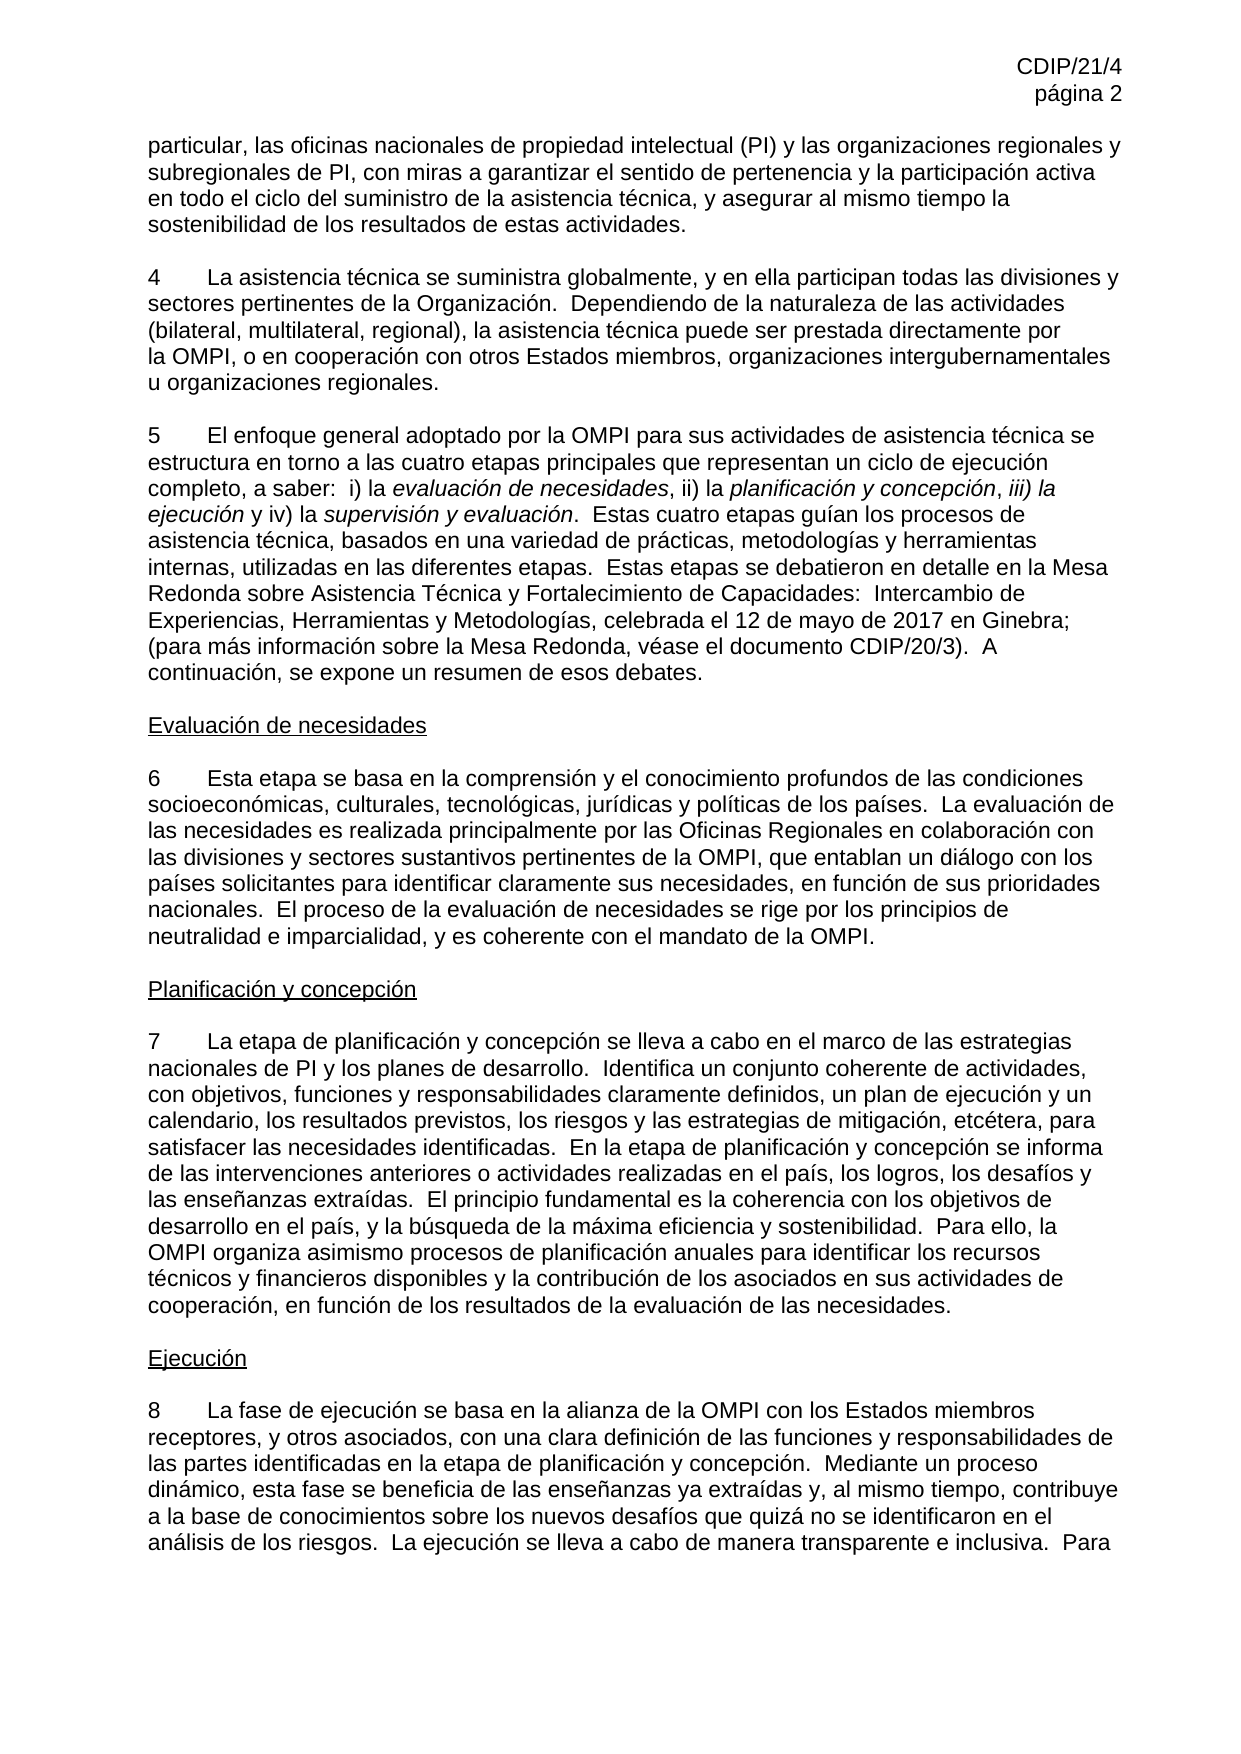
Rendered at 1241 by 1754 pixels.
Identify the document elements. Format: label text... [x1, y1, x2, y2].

text Evaluación de necesidades [148, 712, 1122, 738]
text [148, 1397, 1122, 1555]
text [148, 132, 1122, 238]
text La etapa de planificación y concepción se lleva a cabo en el marco de las estrategias nacionales de PI y los planes de desarrollo. Identifica un conjunto coherente de actividades, con objetivos, funciones y responsabilidades claramente definidos, un plan de ejecución y un calendario, los resultados previstos, los riesgos y las estrategias de mitigación, etcétera, para satisfacer las necesidades identificadas. En la etapa de planificación y concepción se informa de las intervenciones anteriores o actividades realizadas en el país, los logros, los desafíos y las enseñanzas extraídas. El principio fundamental es la coherencia con los objetivos de desarrollo en el país, y la búsqueda de la máxima eficiencia y sostenibilidad. Para ello, la OMPI organiza asimismo procesos de planificación anuales para identificar los recursos técnicos y financieros disponibles y la contribución de los asociados en sus actividades de cooperación, en función de los resultados de la evaluación de las necesidades. [148, 1028, 1122, 1318]
text El enfoque general adoptado por la OMPI para sus actividades de asistencia técnica se estructura en torno a las cuatro etapas principales que representan un ciclo de ejecución completo, a saber: i) la evaluación de necesidades, ii) la planificación y concepción, iii) la ejecución y iv) la supervisión y evaluación. Estas cuatro etapas guían los procesos de asistencia técnica, basados en una variedad de prácticas, metodologías y herramientas internas, utilizadas en las diferentes etapas. Estas etapas se debatieron en detalle en la Mesa Redonda sobre Asistencia Técnica y Fortalecimiento de Capacidades: Intercambio de Experiencias, Herramientas y Metodologías, celebrada el 12 de mayo de 2017 en Ginebra; (para más información sobre la Mesa Redonda, véase el documento CDIP/20/3). A continuación, se expone un resumen de esos debates. [148, 422, 1122, 686]
text La asistencia técnica se suministra globalmente, y en ella participan todas las divisiones y sectores pertinentes de la Organización. Dependiendo de la naturaleza de las actividades (bilateral, multilateral, regional), la asistencia técnica puede ser prestada directamente por la OMPI, o en cooperación con otros Estados miembros, organizaciones intergubernamentales u organizaciones regionales. [148, 264, 1122, 396]
text Esta etapa se basa en la comprensión y el conocimiento profundos de las condiciones socioeconómicas, culturales, tecnológicas, jurídicas y políticas de los países. La evaluación de las necesidades es realizada principalmente por las Oficinas Regionales en colaboración con las divisiones y sectores sustantivos pertinentes de la OMPI, que entablan un diálogo con los países solicitantes para identificar claramente sus necesidades, en función de sus prioridades nacionales. El proceso de la evaluación de necesidades se rige por los principios de neutralidad e imparcialidad, y es coherente con el mandato de la OMPI. [148, 765, 1122, 949]
text Ejecución [148, 1344, 1122, 1371]
text Planificación y concepción [148, 976, 1122, 1002]
